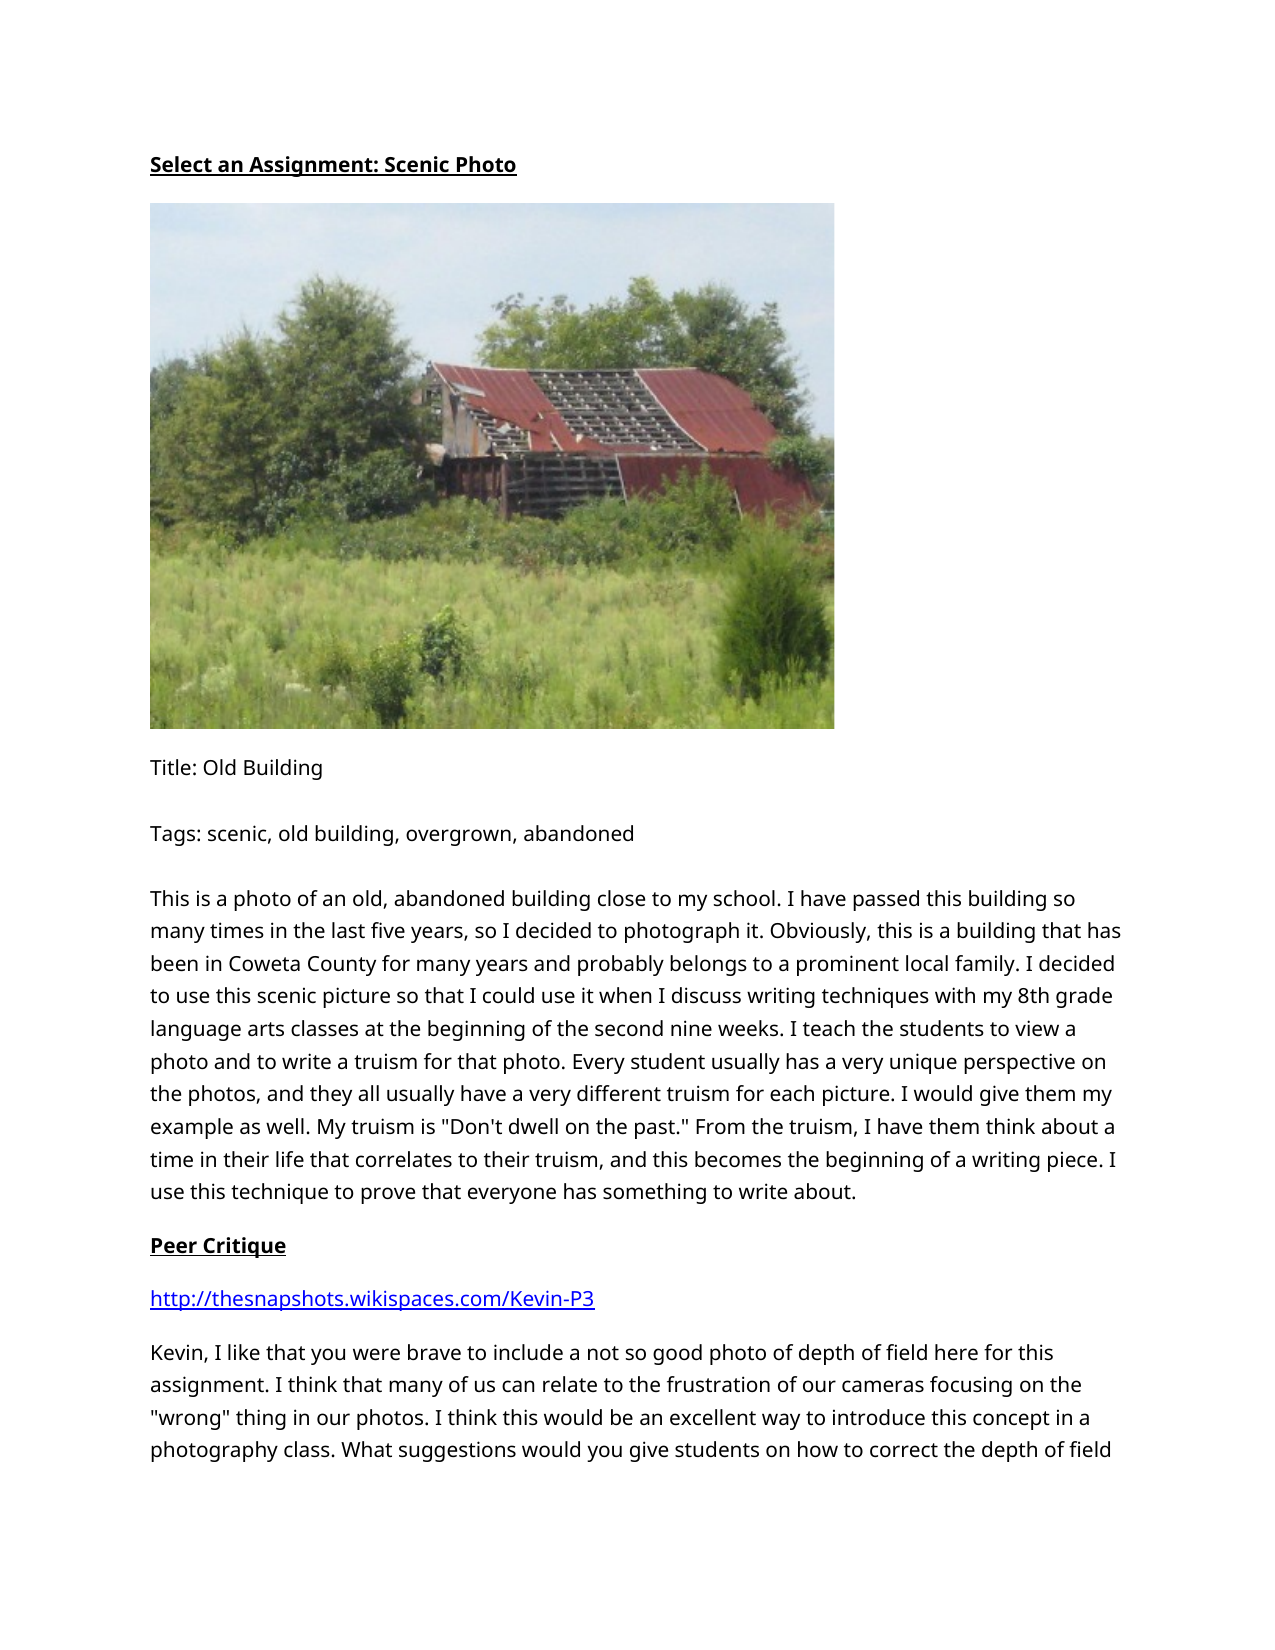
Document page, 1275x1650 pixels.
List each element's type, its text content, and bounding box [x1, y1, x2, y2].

text Select an Assignment: Scenic Photo [150, 150, 1125, 178]
picture [150, 203, 835, 729]
text http://thesnapshots.wikispaces.com/Kevin-P3 [150, 1284, 1125, 1313]
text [150, 1338, 1125, 1464]
text Title: Old Building Tags: scenic, old building, overgrown, abandoned This is a photo of an old, abandoned building close to my school. I have passed this building so many times in the last five years, so I decided to photograph it. Obviously, this is a building that has been in Coweta County for many years and probably belongs to a prominent local family. I decided to use this scenic picture so that I could use it when I discuss writing techniques with my 8th grade language arts classes at the beginning of the second nine weeks. I teach the students to view a photo and to write a truism for that photo. Every student usually has a very unique perspective on the photos, and they all usually have a very different truism for each picture. I would give them my example as well. My truism is "Don't dwell on the past." From the truism, I have them think about a time in their life that correlates to their truism, and this becomes the beginning of a writing piece. I use this technique to prove that everyone has something to write about. [150, 753, 1125, 1206]
text Peer Critique [150, 1231, 1125, 1259]
